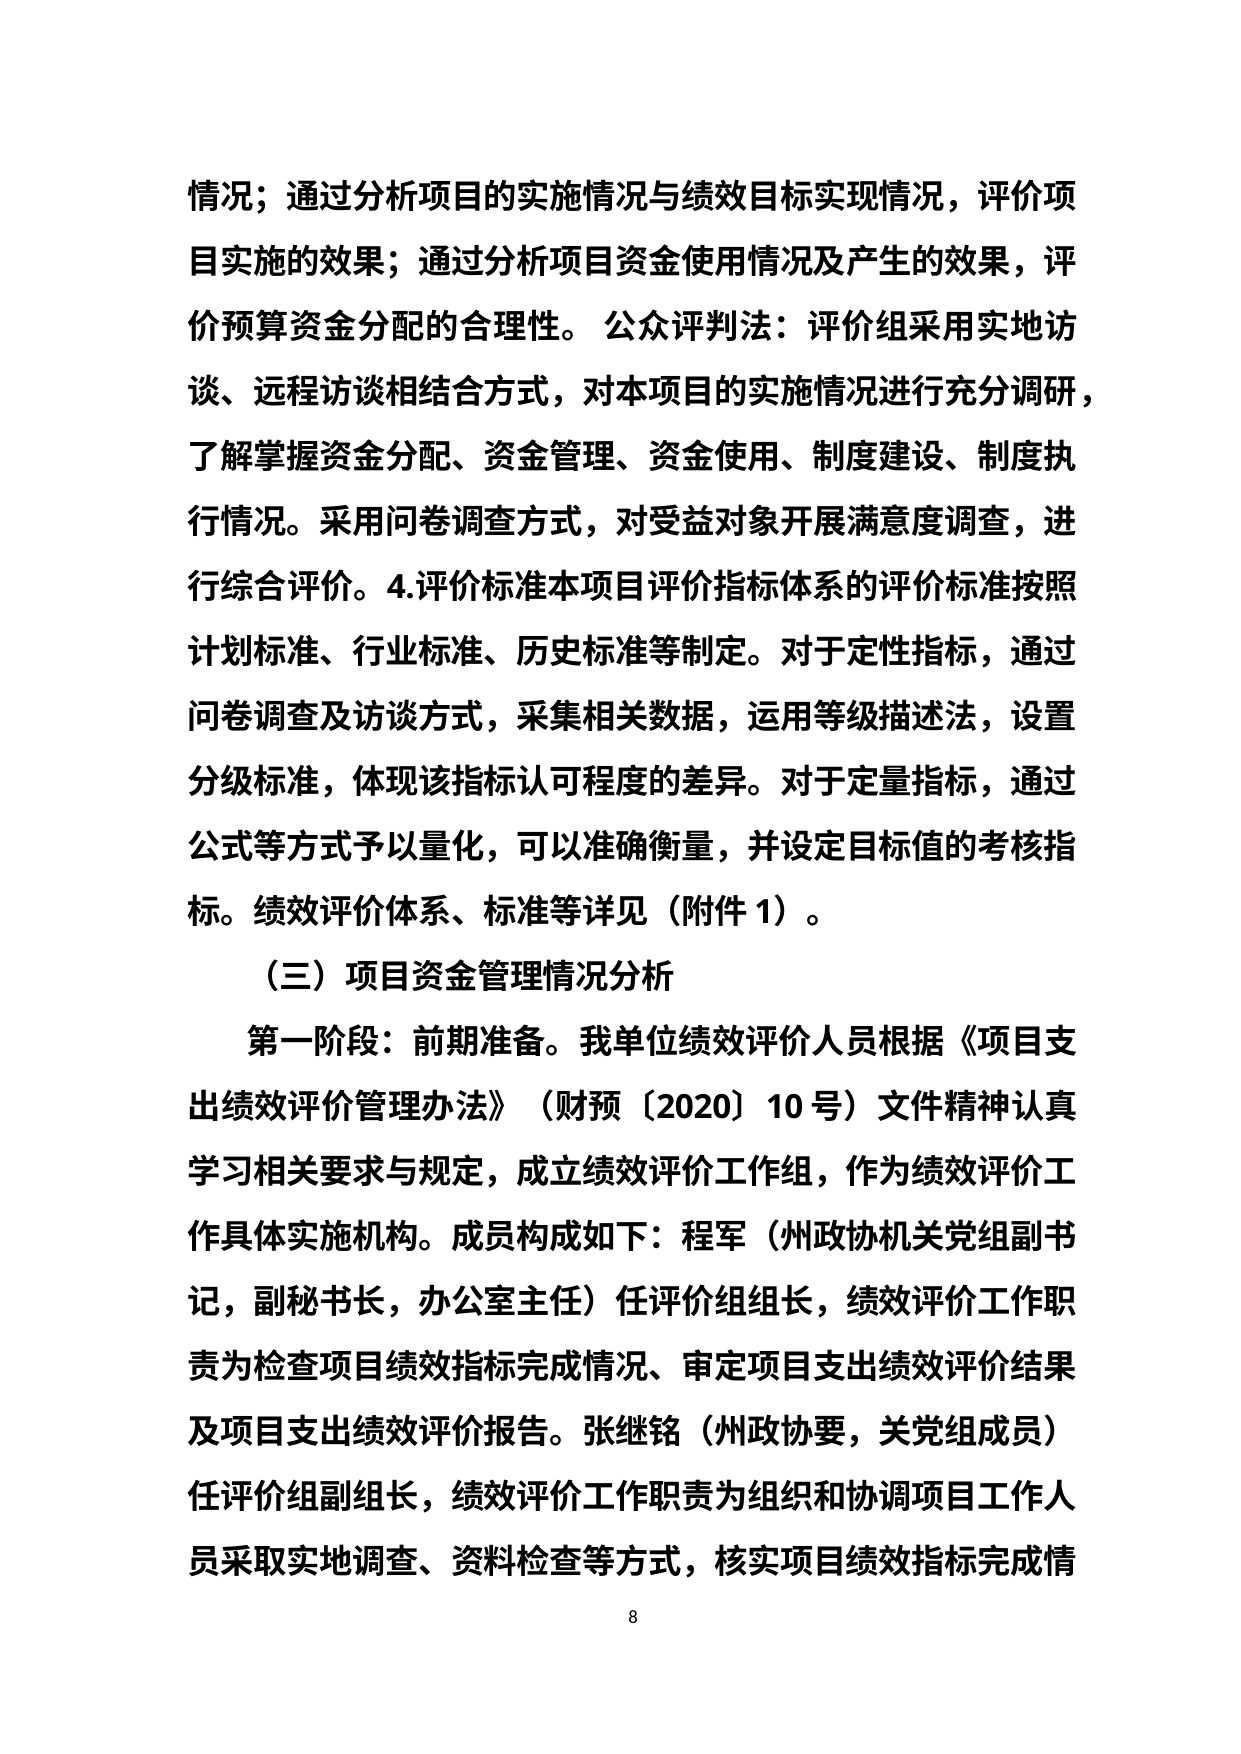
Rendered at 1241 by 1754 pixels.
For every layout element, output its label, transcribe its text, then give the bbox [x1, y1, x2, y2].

text （三）项目资金管理情况分析 [187, 942, 1078, 1007]
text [187, 1007, 1078, 1592]
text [187, 162, 1078, 942]
